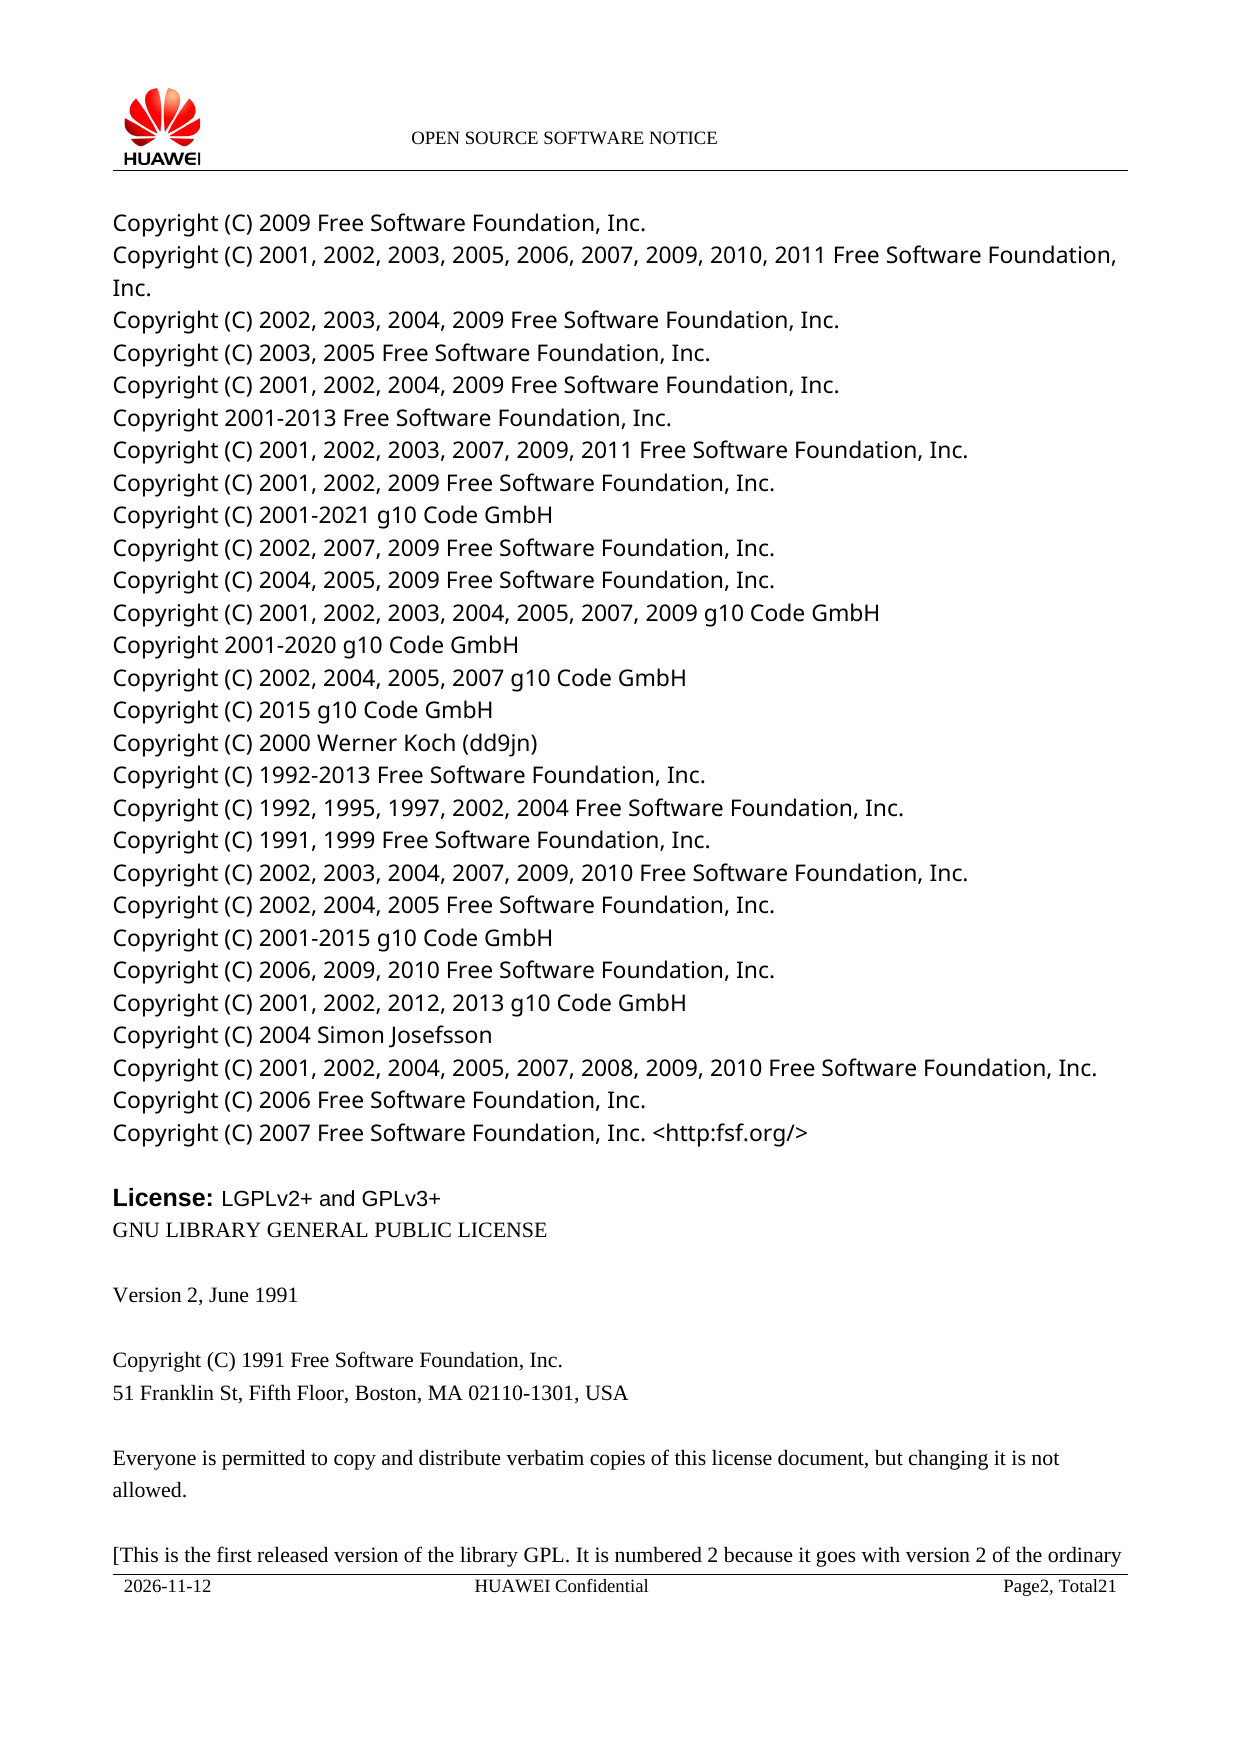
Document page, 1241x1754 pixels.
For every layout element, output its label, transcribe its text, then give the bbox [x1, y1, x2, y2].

text License: LGPLv2+ and GPLv3+ [112, 1181, 1128, 1214]
picture [124, 88, 201, 165]
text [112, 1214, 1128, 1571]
